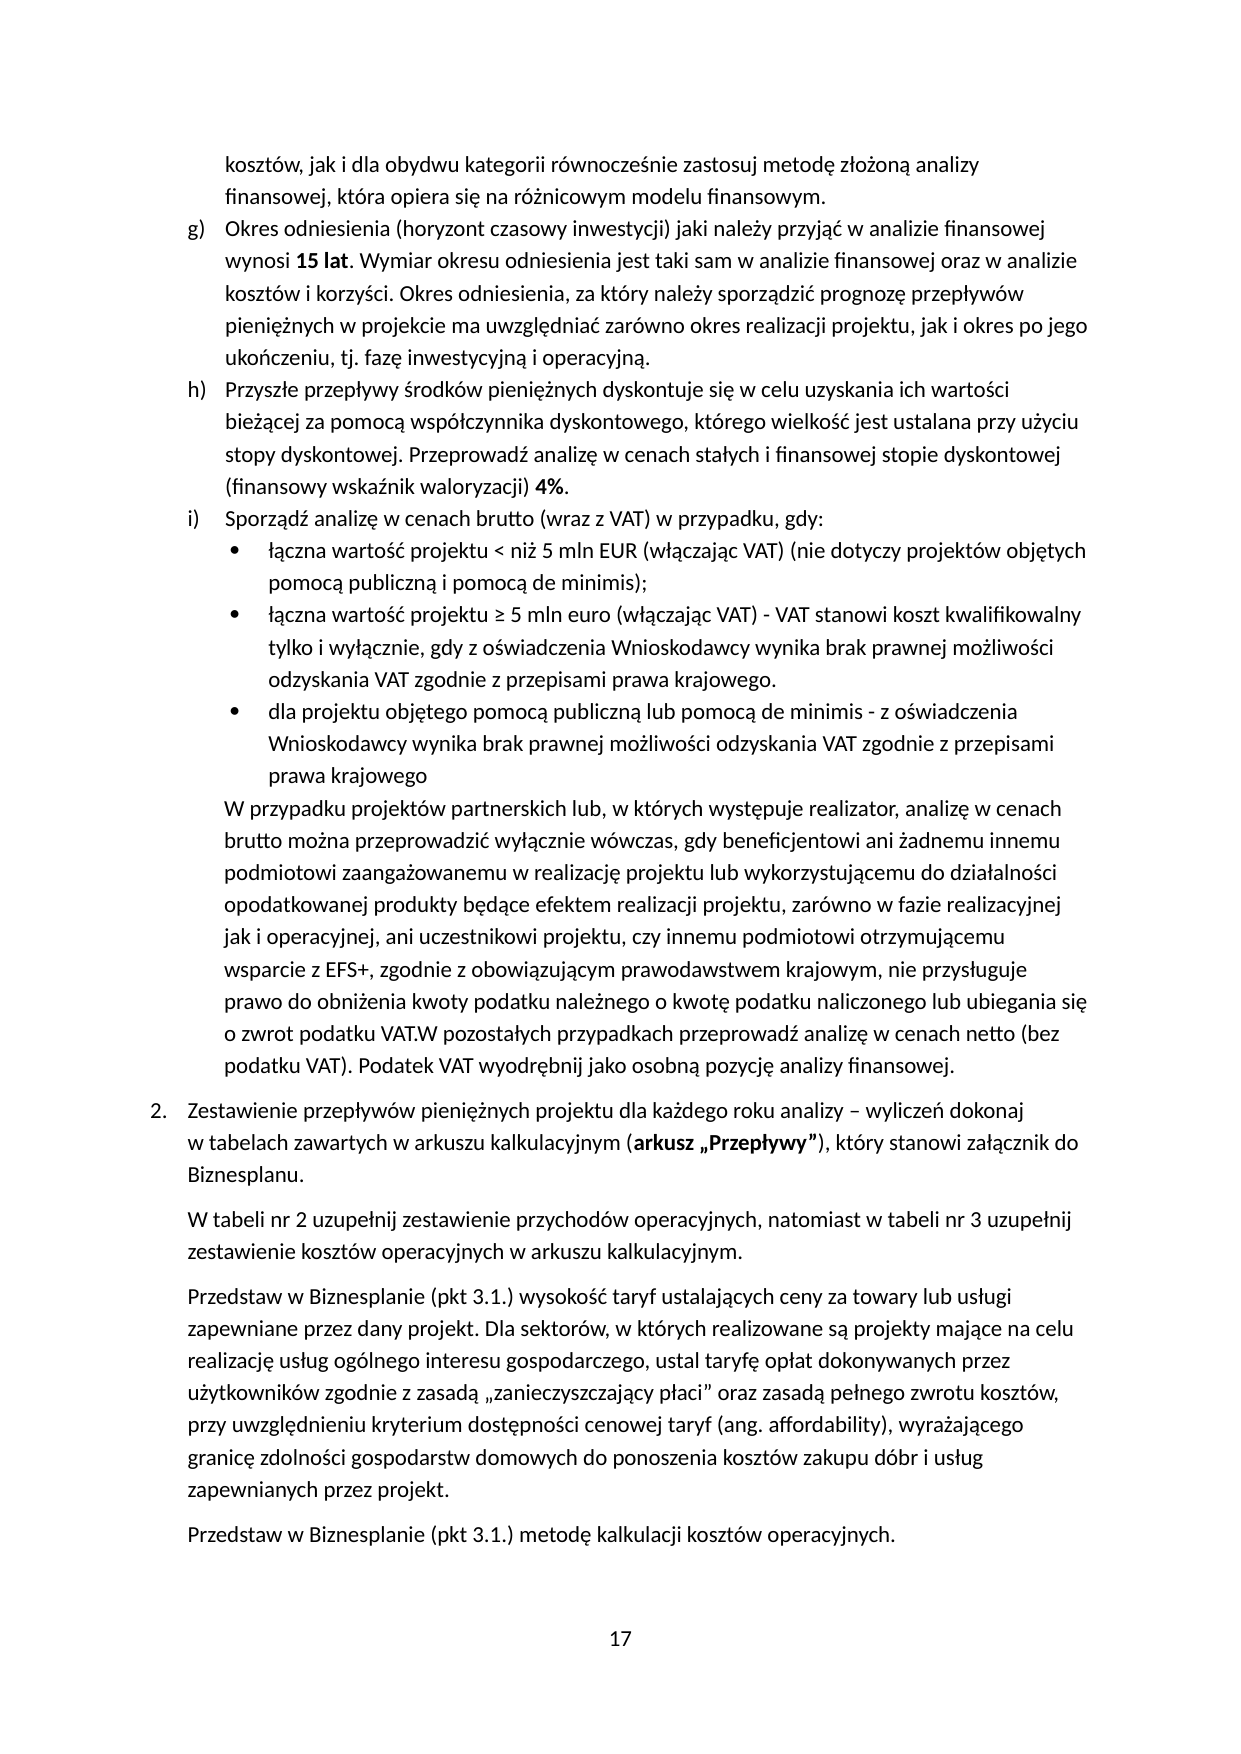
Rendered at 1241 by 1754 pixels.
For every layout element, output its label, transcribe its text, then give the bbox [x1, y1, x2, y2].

list Okres odniesienia (horyzont czasowy inwestycji) jaki należy przyjąć w analizie finansowej wynosi 15 lat. Wymiar okresu odniesienia jest taki sam w analizie finansowej oraz w analizie kosztów i korzyści. Okres odniesienia, za który należy sporządzić prognozę przepływów pieniężnych w projekcie ma uwzględniać zarówno okres realizacji projektu, jak i okres po jego ukończeniu, tj. fazę inwestycyjną i operacyjną. [187, 214, 1090, 371]
list Zestawienie przepływów pieniężnych projektu dla każdego roku analizy – wyliczeń dokonaj w tabelach zawartych w arkuszu kalkulacyjnym (arkusz „Przepływy”), który stanowi załącznik do Biznesplanu. [150, 1096, 1090, 1188]
list W przypadku projektów partnerskich lub, w których występuje realizator, analizę w cenach brutto można przeprowadzić wyłącznie wówczas, gdy beneficjentowi ani żadnemu innemu podmiotowi zaangażowanemu w realizację projektu lub wykorzystującemu do działalności opodatkowanej produkty będące efektem realizacji projektu, zarówno w fazie realizacyjnej jak i operacyjnej, ani uczestnikowi projektu, czy innemu podmiotowi otrzymującemu wsparcie z EFS+, zgodnie z obowiązującym prawodawstwem krajowym, nie przysługuje prawo do obniżenia kwoty podatku należnego o kwotę podatku naliczonego lub ubiegania się o zwrot podatku VAT.W pozostałych przypadkach przeprowadź analizę w cenach netto (bez podatku VAT). Podatek VAT wyodrębnij jako osobną pozycję analizy finansowej. [224, 794, 1090, 1079]
list łączna wartość projektu ≥ 5 mln euro (włączając VAT) - VAT stanowi koszt kwalifikowalny tylko i wyłącznie, gdy z oświadczenia Wnioskodawcy wynika brak prawnej możliwości odzyskania VAT zgodnie z przepisami prawa krajowego. [231, 601, 1090, 693]
list dla projektu objętego pomocą publiczną lub pomocą de minimis - z oświadczenia Wnioskodawcy wynika brak prawnej możliwości odzyskania VAT zgodnie z przepisami prawa krajowego [231, 697, 1090, 789]
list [187, 150, 1090, 210]
list W tabeli nr 2 uzupełnij zestawienie przychodów operacyjnych, natomiast w tabeli nr 3 uzupełnij zestawienie kosztów operacyjnych w arkuszu kalkulacyjnym. [187, 1205, 1090, 1265]
list Przyszłe przepływy środków pieniężnych dyskontuje się w celu uzyskania ich wartości bieżącej za pomocą współczynnika dyskontowego, którego wielkość jest ustalana przy użyciu stopy dyskontowej. Przeprowadź analizę w cenach stałych i finansowej stopie dyskontowej (finansowy wskaźnik waloryzacji) 4%. [187, 375, 1090, 500]
list Sporządź analizę w cenach brutto (wraz z VAT) w przypadku, gdy: [187, 504, 1090, 532]
list Przedstaw w Biznesplanie (pkt 3.1.) metodę kalkulacji kosztów operacyjnych. [187, 1520, 1090, 1548]
list łączna wartość projektu < niż 5 mln EUR (włączając VAT) (nie dotyczy projektów objętych pomocą publiczną i pomocą de minimis); [231, 536, 1090, 596]
list Przedstaw w Biznesplanie (pkt 3.1.) wysokość taryf ustalających ceny za towary lub usługi zapewniane przez dany projekt. Dla sektorów, w których realizowane są projekty mające na celu realizację usług ogólnego interesu gospodarczego, ustal taryfę opłat dokonywanych przez użytkowników zgodnie z zasadą „zanieczyszczający płaci” oraz zasadą pełnego zwrotu kosztów, przy uwzględnieniu kryterium dostępności cenowej taryf (ang. affordability), wyrażającego granicę zdolności gospodarstw domowych do ponoszenia kosztów zakupu dóbr i usług zapewnianych przez projekt. [187, 1282, 1090, 1503]
